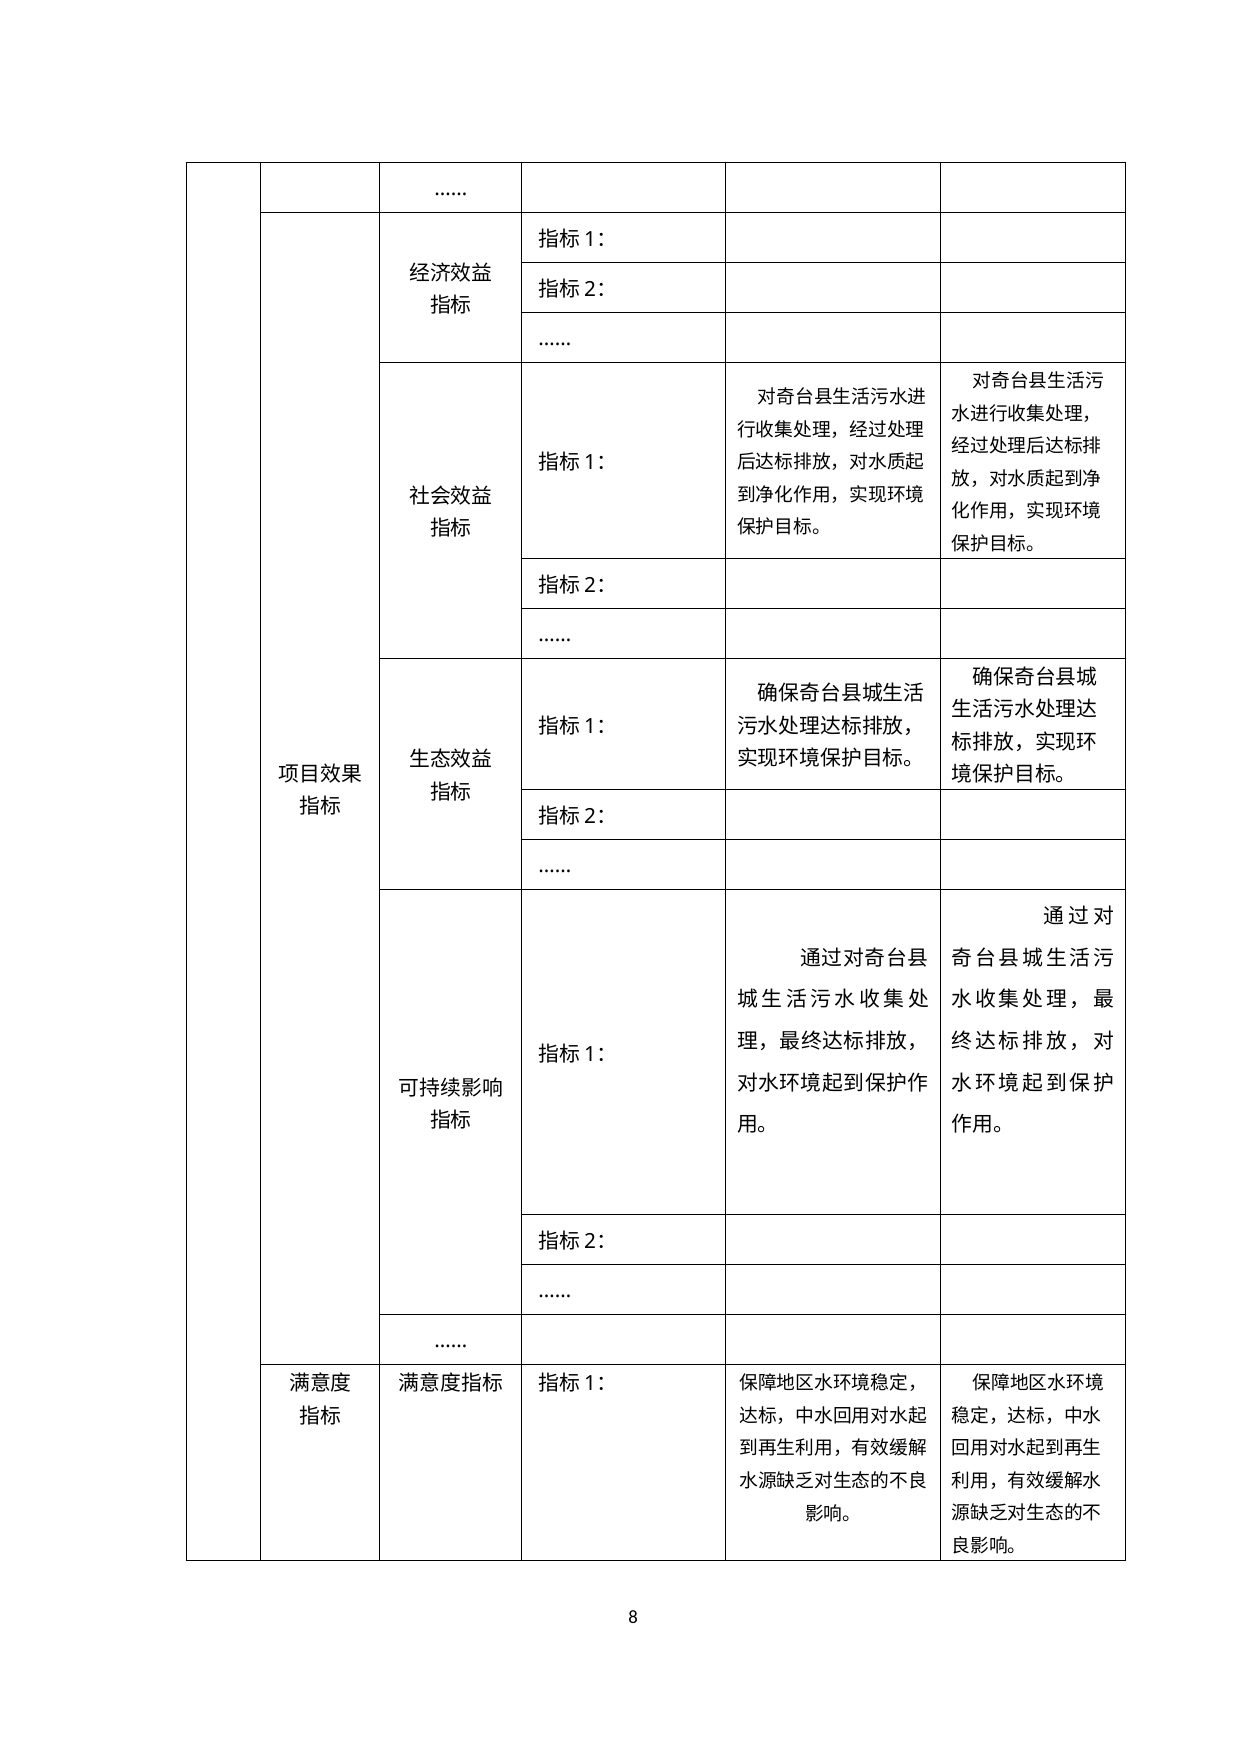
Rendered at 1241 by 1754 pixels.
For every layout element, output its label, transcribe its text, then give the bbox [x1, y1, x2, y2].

table_cell [522, 1315, 725, 1364]
table_cell [726, 1215, 940, 1264]
table_cell 可持续影响 指标 [380, 890, 521, 1314]
table_cell 通过对奇台县城生活污水收集处理，最终达标排放，对水环境起到保护作用。 [941, 890, 1125, 1214]
table_cell [726, 1315, 940, 1364]
table_cell [941, 790, 1125, 839]
table_cell 经济效益 指标 [380, 213, 521, 362]
table_cell 保障地区水环境稳定，达标，中水回用对水起到再生利用，有效缓解水源缺乏对生态的不良影响。 [726, 1365, 940, 1560]
table_cell …… [522, 1265, 725, 1314]
table_cell [941, 263, 1125, 312]
table_cell [522, 163, 725, 212]
table_cell 生态效益 指标 [380, 659, 521, 889]
table_cell [941, 313, 1125, 362]
table_cell [941, 1315, 1125, 1364]
table_cell …… [522, 609, 725, 658]
table_cell [726, 790, 940, 839]
table_cell 指标1： [522, 890, 725, 1214]
table_cell [726, 559, 940, 608]
table_cell 指标2： [522, 790, 725, 839]
table_cell [941, 609, 1125, 658]
table_cell 满意度 指标 [261, 1365, 379, 1560]
table_cell …… [380, 1315, 521, 1364]
table_cell 指标2： [522, 263, 725, 312]
table_cell [941, 163, 1125, 212]
table_cell [726, 213, 940, 262]
table_cell 满意度指标 [380, 1365, 521, 1560]
table_cell [726, 1265, 940, 1314]
table_cell 社会效益 指标 [380, 363, 521, 658]
table_cell 指标1： [522, 659, 725, 789]
table_cell [941, 840, 1125, 889]
table_cell 通过对奇台县城生活污水收集处理，最终达标排放，对水环境起到保护作用。 [726, 890, 940, 1214]
table_cell 确保奇台县城生活污水处理达标排放，实现环境保护目标。 [941, 659, 1125, 789]
table_cell 项目效果指标 [261, 213, 379, 1364]
table_cell 指标1： [522, 363, 725, 558]
table_cell 指标1： [522, 1365, 725, 1560]
table_cell [941, 559, 1125, 608]
table_cell [726, 163, 940, 212]
table_cell 确保奇台县城生活污水处理达标排放，实现环境保护目标。 [726, 659, 940, 789]
table_cell …… [380, 163, 521, 212]
table_cell 保障地区水环境稳定，达标，中水回用对水起到再生利用，有效缓解水源缺乏对生态的不良影响。 [941, 1365, 1125, 1560]
table_cell 对奇台县生活污水进行收集处理，经过处理后达标排放，对水质起到净化作用，实现环境保护目标。 [941, 363, 1125, 558]
table_cell [726, 263, 940, 312]
table_cell [941, 1215, 1125, 1264]
table_cell 指标2： [522, 1215, 725, 1264]
table_cell [941, 1265, 1125, 1314]
table_cell 指标2： [522, 559, 725, 608]
table_cell [726, 840, 940, 889]
table_cell [726, 609, 940, 658]
table_cell [941, 213, 1125, 262]
table_cell 对奇台县生活污水进行收集处理，经过处理后达标排放，对水质起到净化作用，实现环境保护目标。 [726, 363, 940, 558]
table_cell 指标1： [522, 213, 725, 262]
table_cell [726, 313, 940, 362]
table_cell …… [522, 840, 725, 889]
table_cell …… [522, 313, 725, 362]
